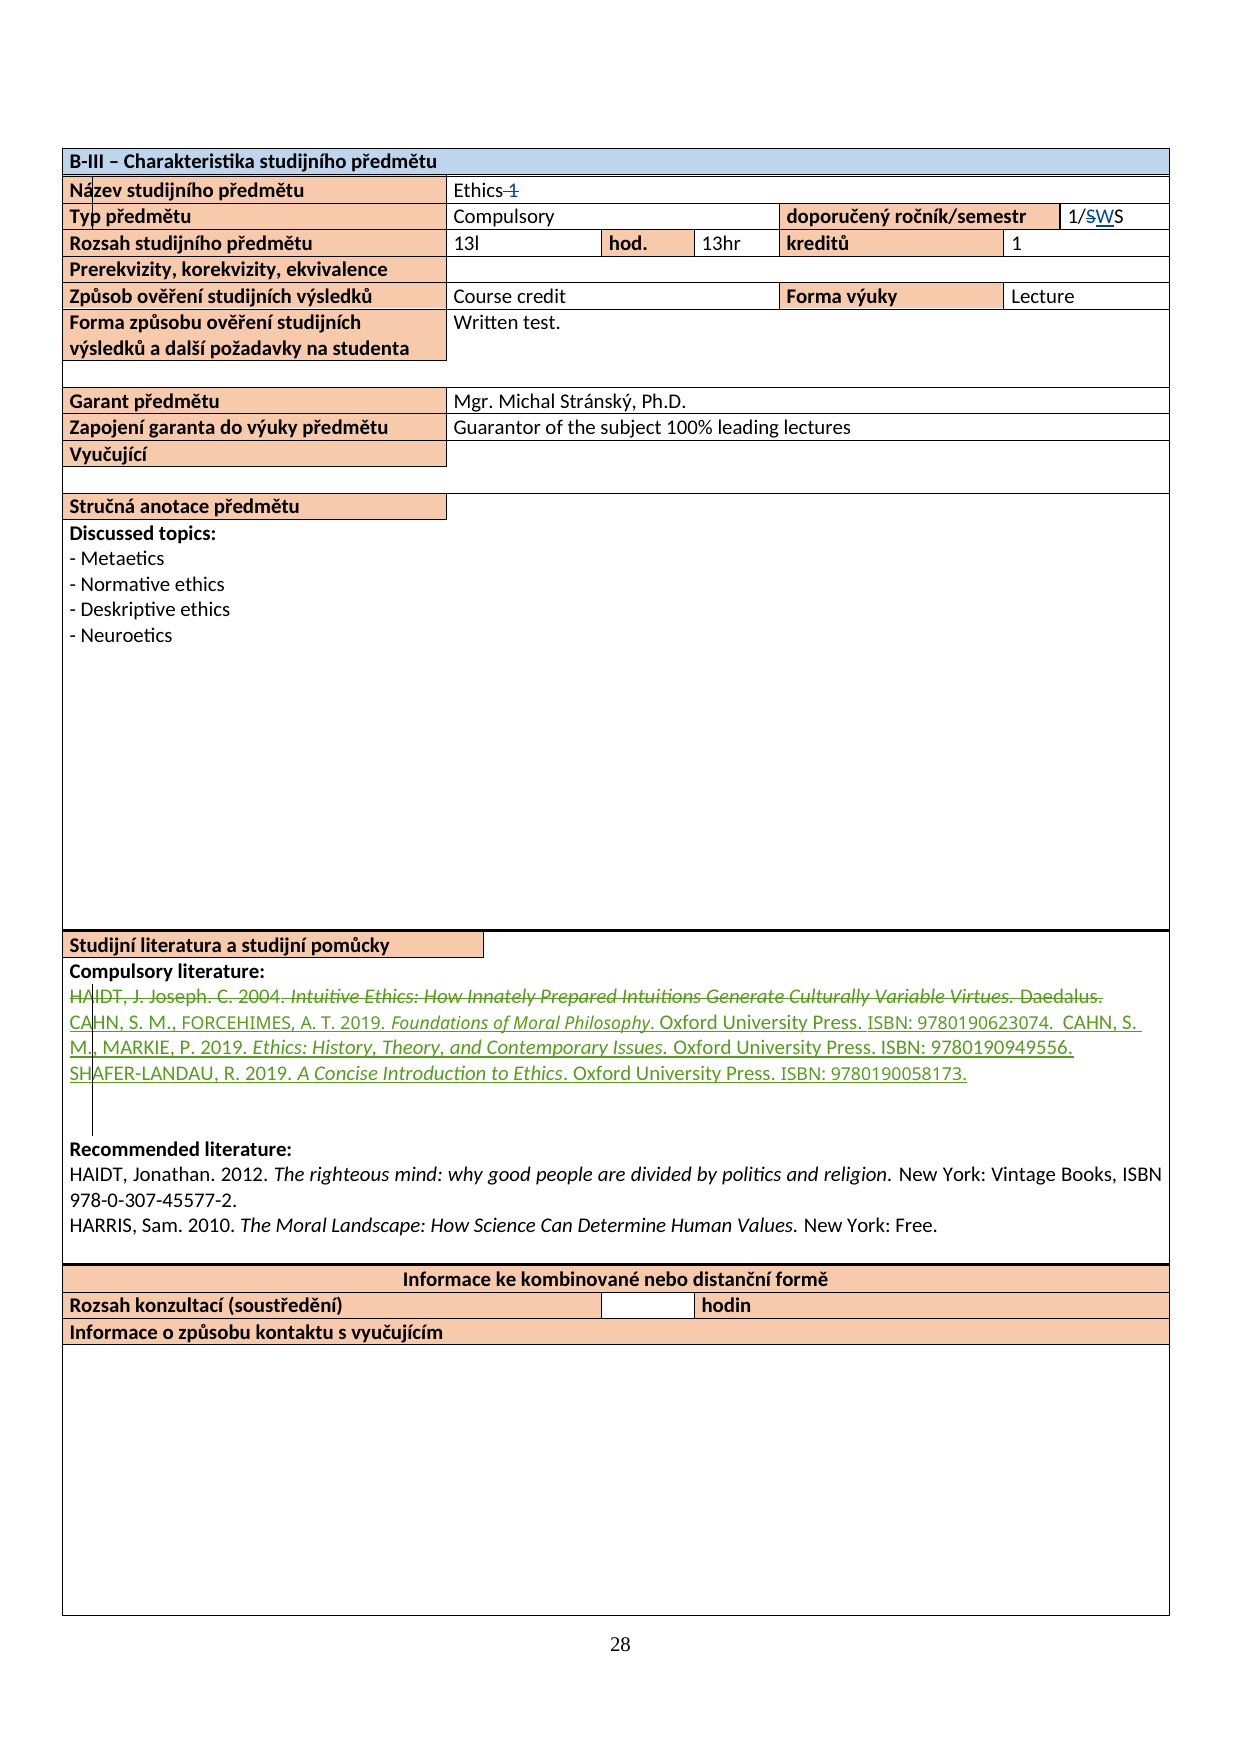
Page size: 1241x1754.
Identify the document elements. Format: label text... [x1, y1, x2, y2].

table_cell [63, 360, 1169, 387]
table_cell Compulsory literature: Recommended literature: HAIDT, Jonathan. 2012. The righteous mind: why good people are divided by politics and religion. New York: Vintage Books, ISBN 978-0-307-45577-2. HARRIS, Sam. 2010. The Moral Landscape: How Science Can Determine Human Values. New York: Free. [63, 957, 1169, 1263]
table_cell 1/S [1061, 204, 1169, 229]
table_cell Rozsah konzultací (soustředění) [63, 1293, 601, 1318]
table_cell doporučený ročník/semestr [780, 204, 1059, 229]
table_cell Forma výuky [780, 283, 1003, 308]
table_cell 13hr [695, 230, 779, 256]
table_cell [447, 441, 1169, 466]
table_cell Guarantor of the subject 100% leading lectures [447, 414, 1169, 440]
table_cell kreditů [780, 230, 1003, 256]
table_cell Ethics [447, 177, 1169, 203]
table_cell Mgr. Michal Stránský, Ph.D. [447, 388, 1169, 413]
table_cell Typ předmětu [63, 204, 92, 229]
table_cell Written test. [447, 310, 1169, 360]
table_cell [447, 257, 1169, 282]
table_header B-III – Charakteristika studijního předmětu [63, 149, 1169, 174]
table_cell Forma způsobu ověření studijních výsledků a další požadavky na studenta [63, 310, 446, 360]
table_cell Název studijního předmětu [93, 177, 446, 203]
table_cell Rozsah studijního předmětu [63, 230, 446, 256]
table_cell Informace ke kombinované nebo distanční formě [63, 1266, 1169, 1292]
table_cell [447, 494, 1169, 519]
table_cell Typ předmětu [93, 204, 446, 229]
table_cell Způsob ověření studijních výsledků [63, 283, 446, 308]
table_cell Prerekvizity, korekvizity, ekvivalence [63, 257, 446, 282]
table_cell [602, 1293, 694, 1318]
table_cell 13l [447, 230, 601, 256]
table_cell hod. [602, 230, 694, 256]
table_cell Compulsory [447, 204, 779, 229]
table_cell Lecture [1004, 283, 1169, 308]
table_cell [63, 1345, 1169, 1615]
table_cell Informace o způsobu kontaktu s vyučujícím [63, 1319, 1169, 1344]
table_cell Garant předmětu [63, 388, 446, 413]
table_cell 1 [1004, 230, 1169, 256]
table_cell Vyučující [63, 441, 446, 466]
table_cell [63, 466, 1169, 493]
table_cell Studijní literatura a studijní pomůcky [63, 932, 483, 957]
table_cell [484, 932, 1169, 957]
table_cell Zapojení garanta do výuky předmětu [63, 414, 446, 440]
table_cell Course credit [447, 283, 779, 308]
table_cell Stručná anotace předmětu [63, 494, 446, 519]
table_cell hodin [695, 1293, 1169, 1318]
table_cell Discussed topics: - Metaetics - Normative ethics - Deskriptive ethics - Neuroetics [63, 519, 1169, 929]
